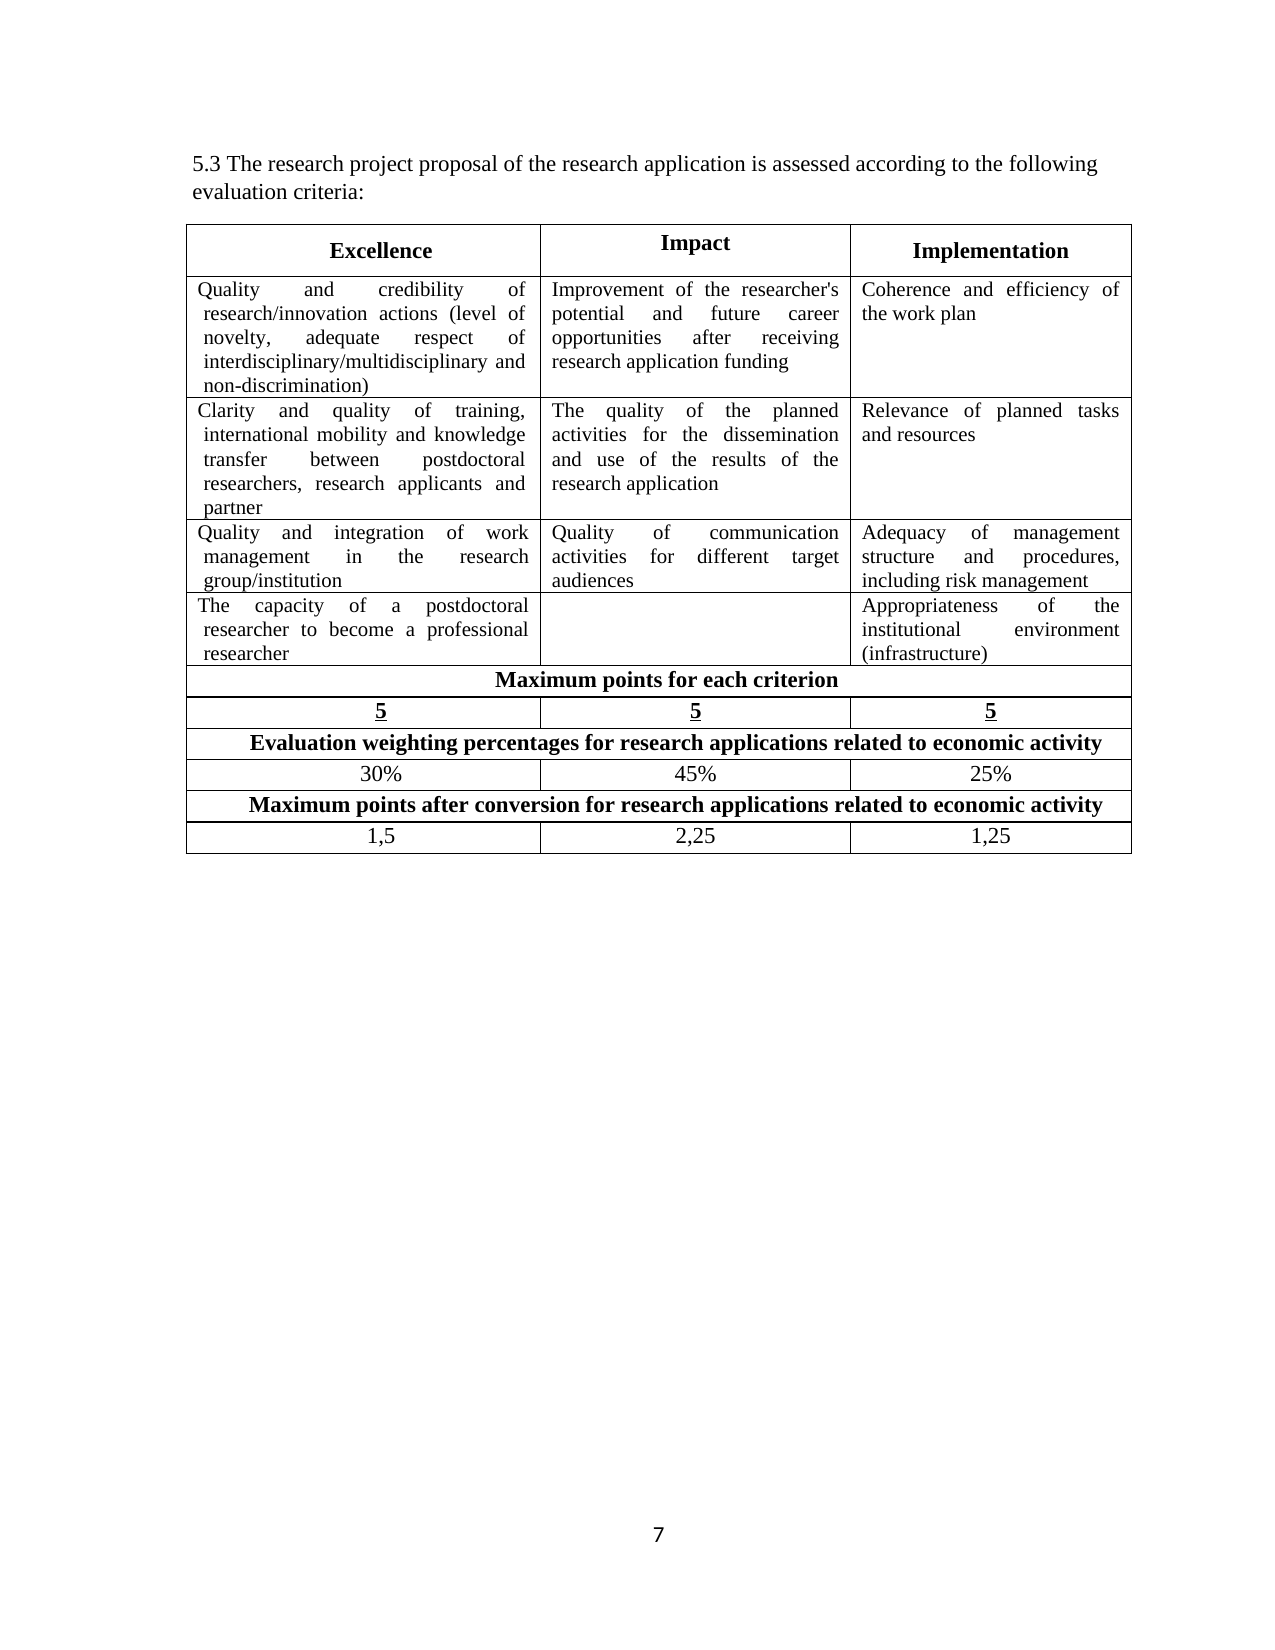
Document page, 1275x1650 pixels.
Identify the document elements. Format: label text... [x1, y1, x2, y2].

text 5.3 The research project proposal of the research application is assessed according to the following evaluation criteria: [192, 150, 1125, 205]
table_cell 2,25 [541, 823, 850, 853]
table_cell Clarity and quality of training, international mobility and knowledge transfer between postdoctoral researchers, research applicants and partner [187, 398, 540, 519]
table_cell Improvement of the researcher's potential and future career opportunities after receiving research application funding [541, 277, 850, 397]
table_cell 45% [541, 760, 850, 790]
table_cell 1,25 [851, 823, 1131, 853]
table_cell 5 [541, 698, 850, 728]
table_cell Appropriateness of the institutional environment (infrastructure) [851, 593, 1131, 665]
table_cell Maximum points for each criterion [187, 666, 1131, 696]
table_cell Maximum points after conversion for research applications related to economic activity [187, 791, 1131, 821]
table_cell The capacity of a postdoctoral researcher to become a professional researcher [187, 593, 540, 665]
table_cell Quality and integration of work management in the research group/institution [187, 520, 540, 592]
table_cell Quality and credibility of research/innovation actions (level of novelty, adequate respect of interdisciplinary/multidisciplinary and non-discrimination) [187, 277, 540, 397]
table_header Implementation [851, 225, 1131, 276]
table_cell Relevance of planned tasks and resources [851, 398, 1131, 519]
table_cell Adequacy of management structure and procedures, including risk management [851, 520, 1131, 592]
table_cell 5 [851, 698, 1131, 728]
table_cell 30% [187, 760, 540, 790]
table_cell Coherence and efficiency of the work plan [851, 277, 1131, 397]
table_cell The quality of the planned activities for the dissemination and use of the results of the research application [541, 398, 850, 519]
table_cell 25% [851, 760, 1131, 790]
table_cell Quality of communication activities for different target audiences [541, 520, 850, 592]
table_cell [541, 593, 850, 665]
table_cell 5 [187, 698, 540, 728]
table_header Excellence [187, 225, 540, 276]
table_cell 1,5 [187, 823, 540, 853]
table_cell Evaluation weighting percentages for research applications related to economic activity [187, 729, 1131, 759]
table_header Impact [541, 225, 850, 276]
